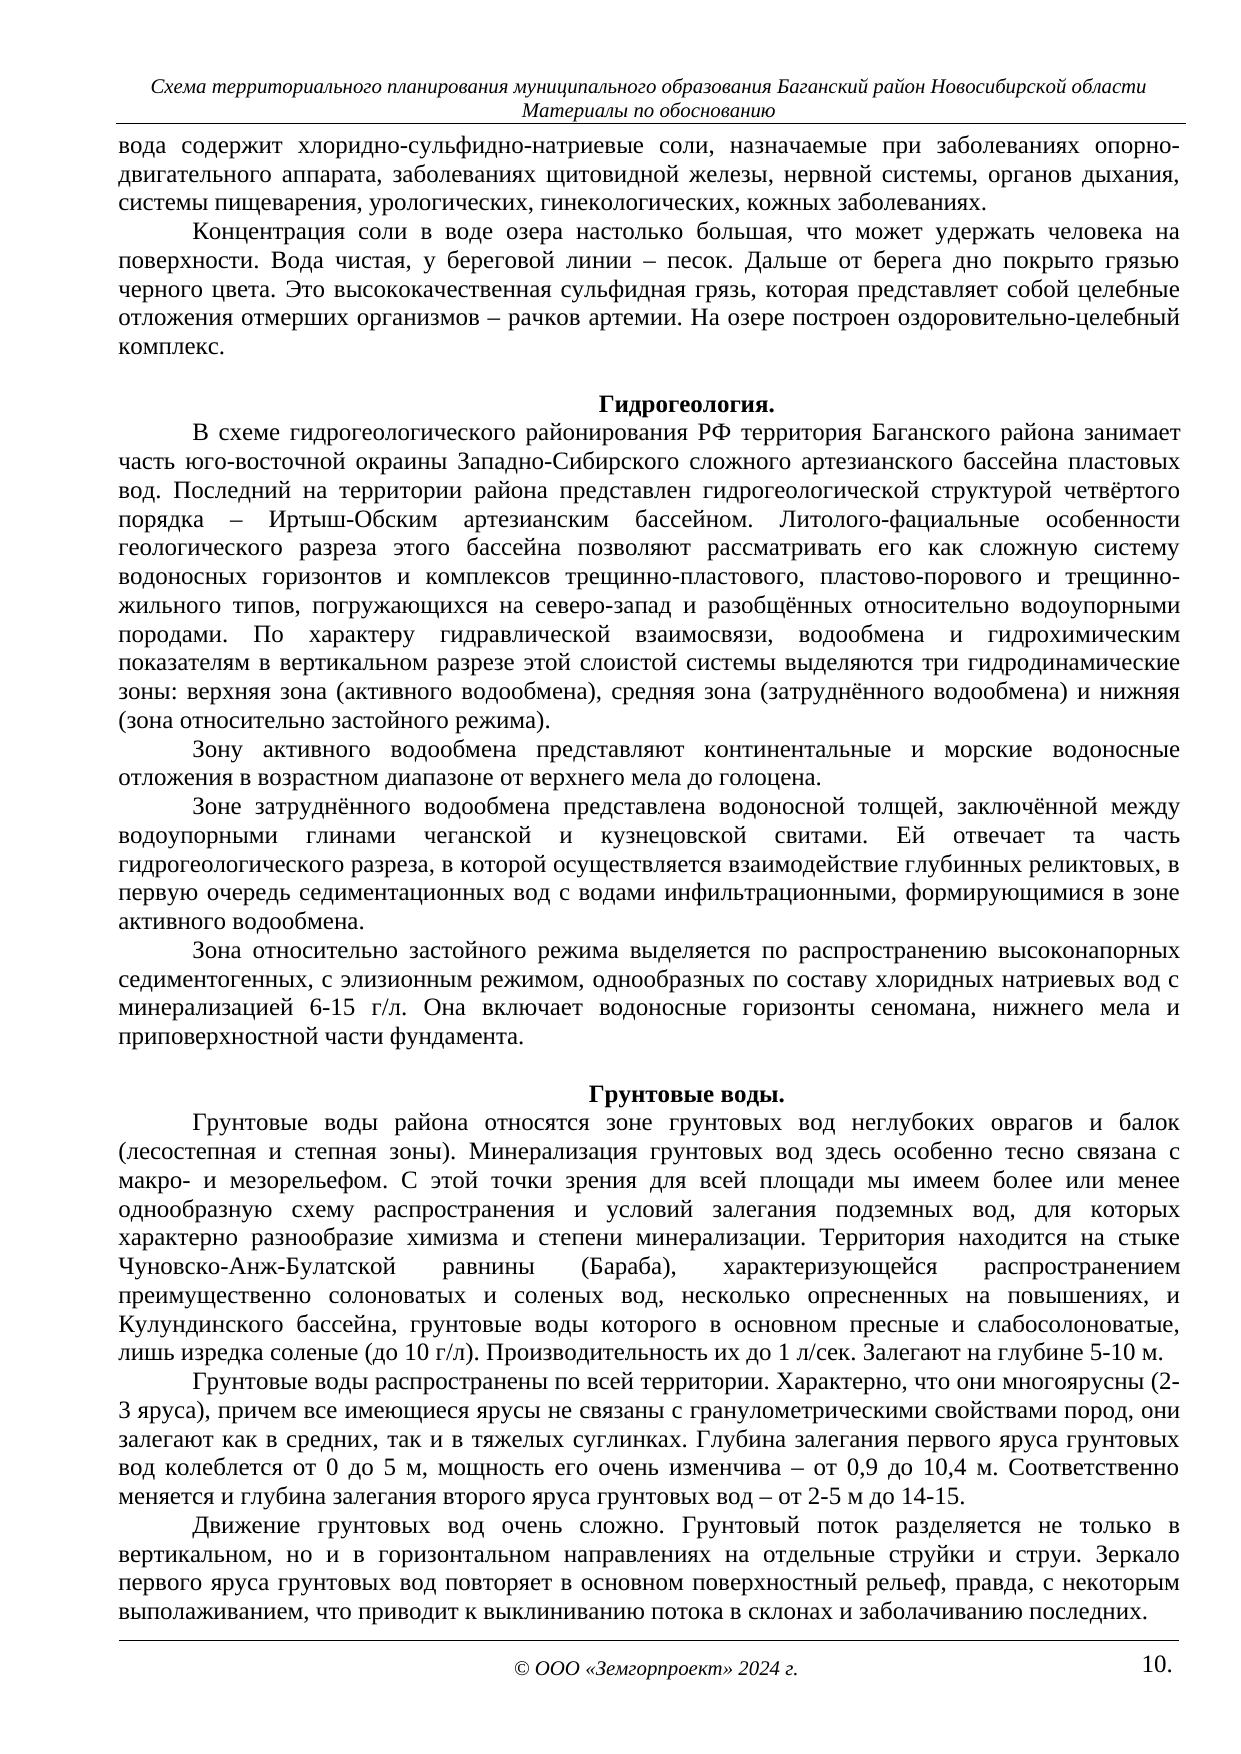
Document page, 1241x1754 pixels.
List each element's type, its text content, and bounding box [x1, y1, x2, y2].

text Концентрация соли в воде озера настолько большая, что может удержать человека на поверхности. Вода чистая, у береговой линии – песок. Дальше от берега дно покрыто грязью черного цвета. Это высококачественная сульфидная грязь, которая представляет собой целебные отложения отмерших организмов – рачков артемии. На озере построен оздоровительно-целебный комплекс. [118, 216, 1181, 360]
text Грунтовые воды района относятся зоне грунтовых вод неглубоких оврагов и балок (лесостепная и степная зоны). Минерализация грунтовых вод здесь особенно тесно связана с макро- и мезорельефом. С этой точки зрения для всей площади мы имеем более или менее однообразную схему распространения и условий залегания подземных вод, для которых характерно разнообразие химизма и степени минерализации. Территория находится на стыке Чуновско-Анж-Булатской равнины (Бараба), характеризующейся распространением преимущественно солоноватых и соленых вод, несколько опресненных на повышениях, и Кулундинского бассейна, грунтовые воды которого в основном пресные и слабосолоноватые, лишь изредка соленые (до 10 г/л). Производительность их до 1 л/сек. Залегают на глубине 5-10 м. [118, 1107, 1181, 1366]
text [118, 130, 1181, 216]
text Движение грунтовых вод очень сложно. Грунтовый поток разделяется не только в вертикальном, но и в горизонтальном направлениях на отдельные струйки и струи. Зеркало первого яруса грунтовых вод повторяет в основном поверхностный рельеф, правда, с некоторым выполаживанием, что приводит к выклиниванию потока в склонах и заболачиванию последних. [118, 1510, 1181, 1625]
text Зону активного водообмена представляют континентальные и морские водоносные отложения в возрастном диапазоне от верхнего мела до голоцена. [118, 734, 1181, 791]
text В схеме гидрогеологического районирования РФ территория Баганского района занимает часть юго-восточной окраины Западно-Сибирского сложного артезианского бассейна пластовых вод. Последний на территории района представлен гидрогеологической структурой четвёртого порядка – Иртыш-Обским артезианским бассейном. Литолого-фациальные особенности геологического разреза этого бассейна позволяют рассматривать его как сложную систему водоносных горизонтов и комплексов трещинно-пластового, пластово-порового и трещинно-жильного типов, погружающихся на северо-запад и разобщённых относительно водоупорными породами. По характеру гидравлической взаимосвязи, водообмена и гидрохимическим показателям в вертикальном разрезе этой слоистой системы выделяются три гидродинамические зоны: верхняя зона (активного водообмена), средняя зона (затруднённого водообмена) и нижняя (зона относительно застойного режима). [118, 417, 1181, 734]
text Гидрогеология. [118, 389, 1181, 417]
text Грунтовые воды. [118, 1079, 1181, 1107]
text Грунтовые воды распространены по всей территории. Характерно, что они многоярусны (2-3 яруса), причем все имеющиеся ярусы не связаны с гранулометрическими свойствами пород, они залегают как в средних, так и в тяжелых суглинках. Глубина залегания первого яруса грунтовых вод колеблется от 0 до 5 м, мощность его очень изменчива – от 0,9 до 10,4 м. Соответственно меняется и глубина залегания второго яруса грунтовых вод – от 2-5 м до 14-15. [118, 1366, 1181, 1510]
text Зона относительно застойного режима выделяется по распространению высоконапорных седиментогенных, с элизионным режимом, однообразных по составу хлоридных натриевых вод с минерализацией 6-15 г/л. Она включает водоносные горизонты сеномана, нижнего мела и приповерхностной части фундамента. [118, 935, 1181, 1050]
text Зоне затруднённого водообмена представлена водоносной толщей, заключённой между водоупорными глинами чеганской и кузнецовской свитами. Ей отвечает та часть гидрогеологического разреза, в которой осуществляется взаимодействие глубинных реликтовых, в первую очередь седиментационных вод с водами инфильтрационными, формирующимися в зоне активного водообмена. [118, 791, 1181, 935]
